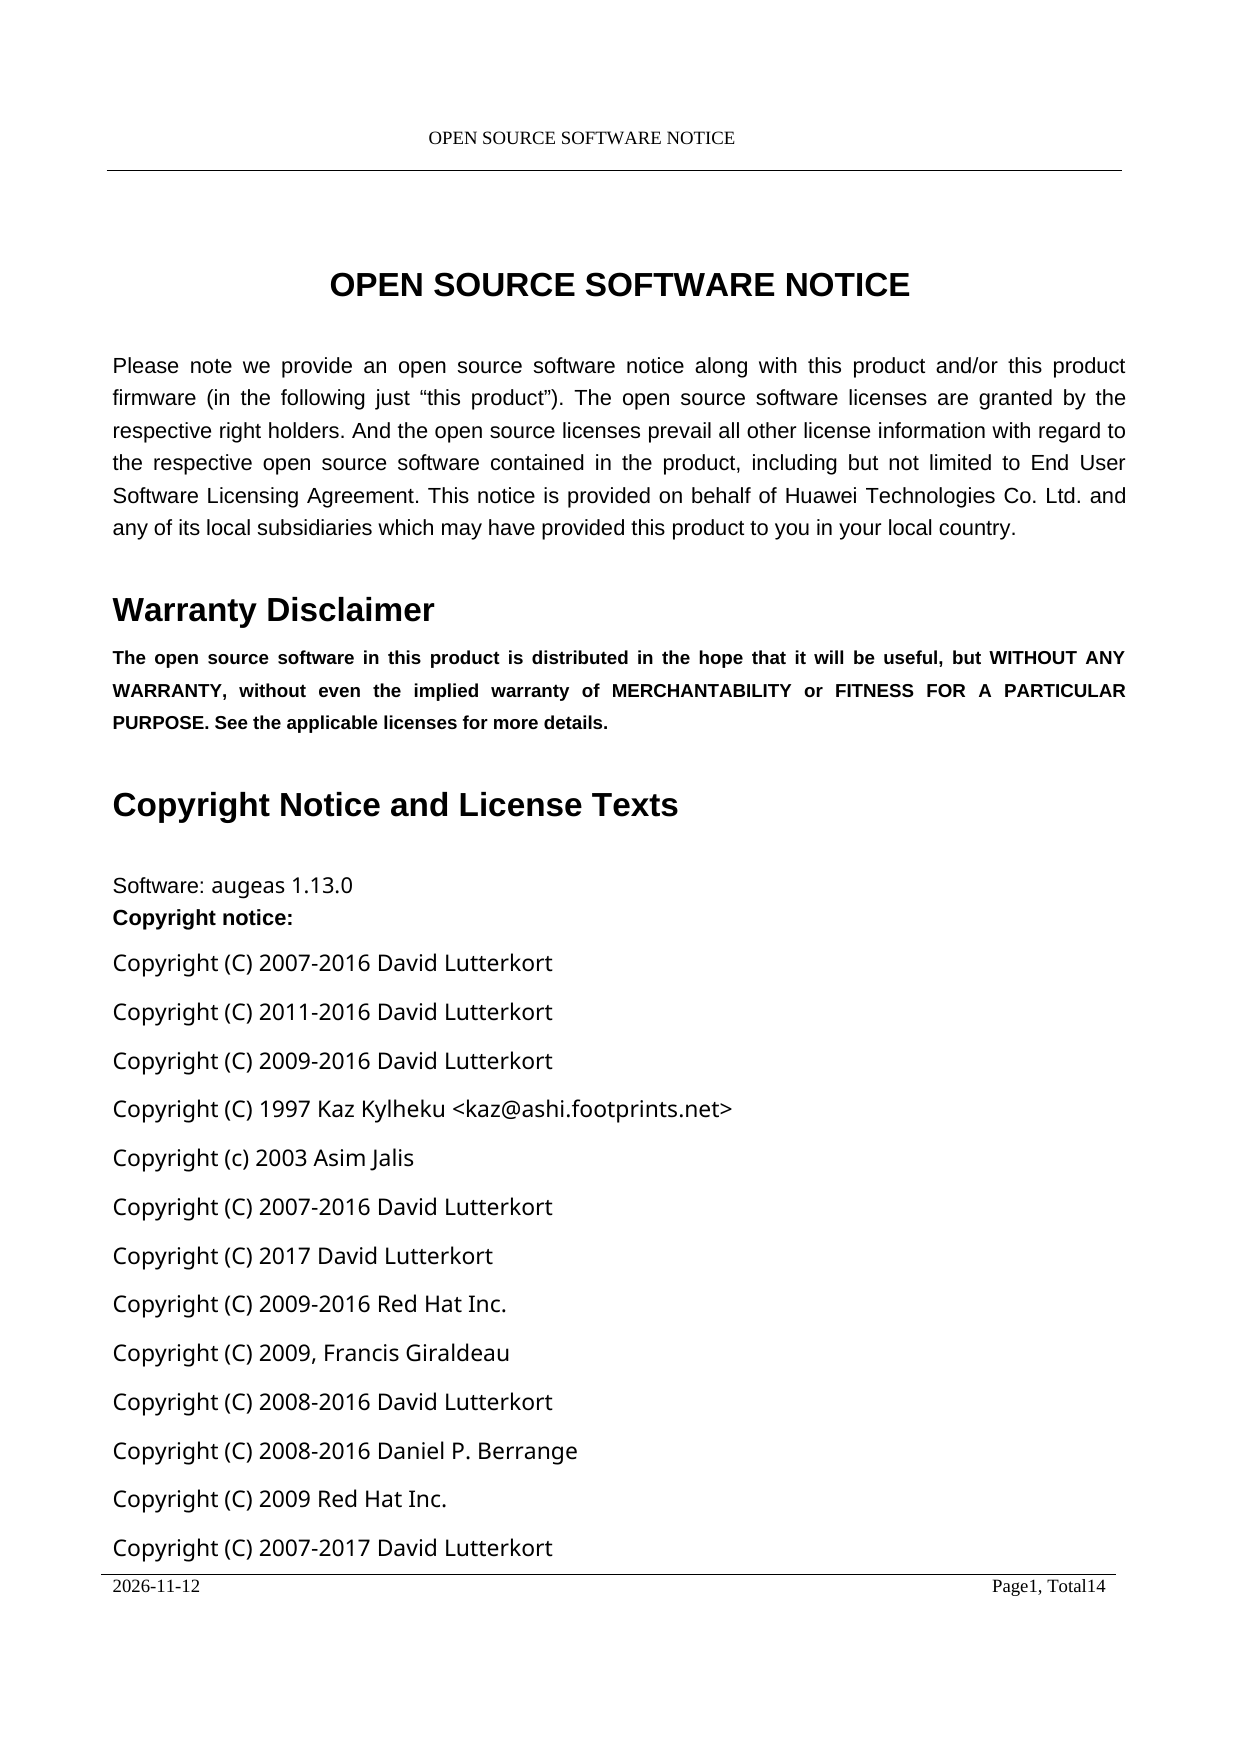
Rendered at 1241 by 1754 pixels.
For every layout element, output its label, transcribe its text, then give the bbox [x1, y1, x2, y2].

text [112, 947, 1128, 1564]
text OPEN SOURCE SOFTWARE NOTICE [112, 251, 1128, 316]
text Copyright Notice and License Texts [112, 771, 1128, 836]
text Please note we provide an open source software notice along with this product and/or this product firmware (in the following just “this product”). The open source software licenses are granted by the respective right holders. And the open source licenses prevail all other license information with regard to the respective open source software contained in the product, including but not limited to End User Software Licensing Agreement. This notice is provided on behalf of Huawei Technologies Co. Ltd. and any of its local subsidiaries which may have provided this product to you in your local country. [112, 349, 1128, 544]
text The open source software in this product is distributed in the hope that it will be useful, but WITHOUT ANY WARRANTY, without even the implied warranty of MERCHANTABILITY or FITNESS FOR A PARTICULAR PURPOSE. See the applicable licenses for more details. [112, 641, 1128, 739]
text Copyright notice: [112, 901, 1128, 934]
text Software: augeas 1.13.0 [112, 869, 1128, 901]
text Warranty Disclaimer [112, 576, 1128, 641]
